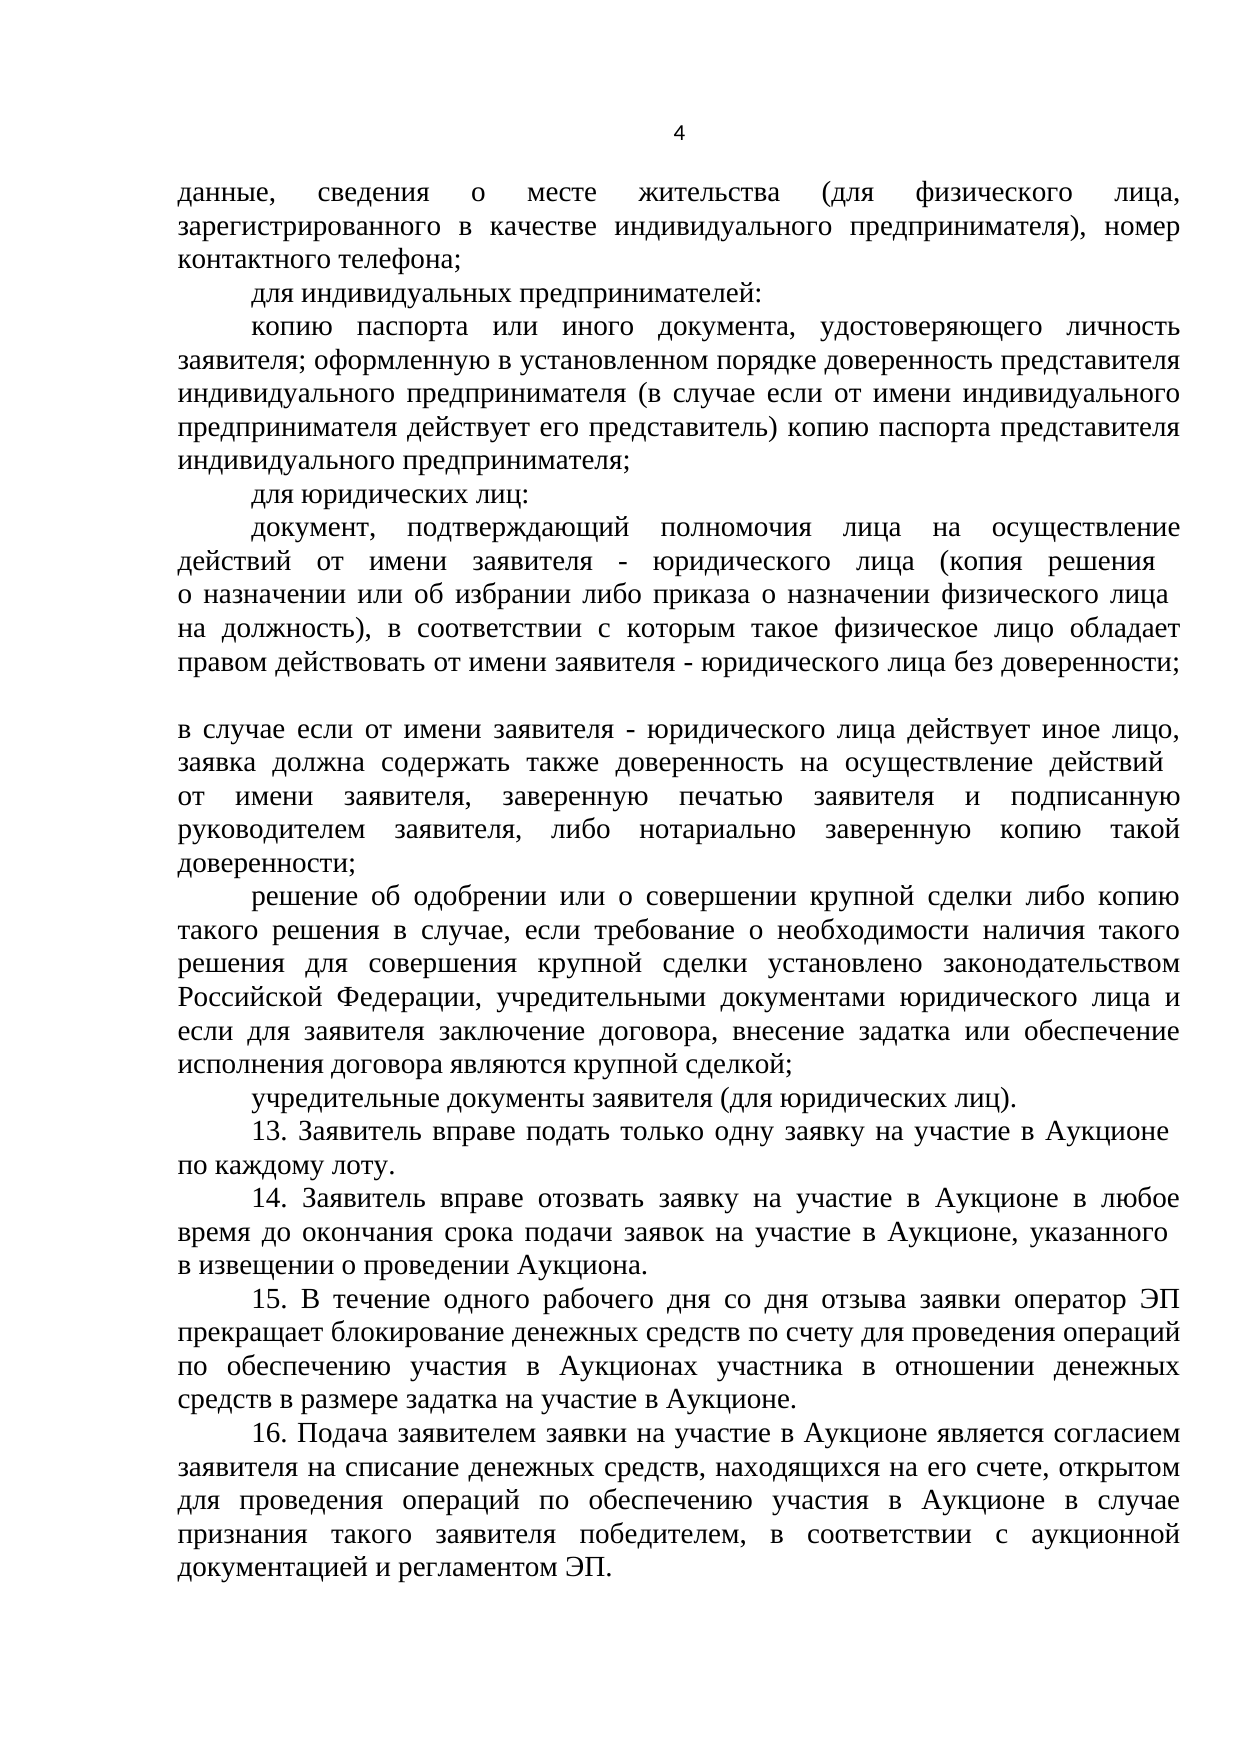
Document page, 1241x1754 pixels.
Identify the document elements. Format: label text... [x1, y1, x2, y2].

text учредительные документы заявителя (для юридических лиц). [177, 1080, 1181, 1113]
text для юридических лиц: [177, 476, 1181, 509]
text копию паспорта или иного документа, удостоверяющего личность заявителя; оформленную в установленном порядке доверенность представителя индивидуального предпринимателя (в случае если от имени индивидуального предпринимателя действует его представитель) копию паспорта представителя индивидуального предпринимателя; [177, 308, 1181, 476]
text 14. Заявитель вправе отозвать заявку на участие в Аукционе в любое время до окончания срока подачи заявок на участие в Аукционе, указанного в извещении о проведении Аукциона. [177, 1180, 1181, 1281]
text 16. Подача заявителем заявки на участие в Аукционе является согласием заявителя на списание денежных средств, находящихся на его счете, открытом для проведения операций по обеспечению участия в Аукционе в случае признания такого заявителя победителем, в соответствии с аукционной документацией и регламентом ЭП. [177, 1415, 1181, 1583]
text документ, подтверждающий полномочия лица на осуществление действий от имени заявителя - юридического лица (копия решения о назначении или об избрании либо приказа о назначении физического лица на должность), в соответствии с которым такое физическое лицо обладает правом действовать от имени заявителя - юридического лица без доверенности; в случае если от имени заявителя - юридического лица действует иное лицо, заявка должна содержать также доверенность на осуществление действий от имени заявителя, заверенную печатью заявителя и подписанную руководителем заявителя, либо нотариально заверенную копию такой доверенности; [177, 509, 1181, 878]
text 15. В течение одного рабочего дня со дня отзыва заявки оператор ЭП прекращает блокирование денежных средств по счету для проведения операций по обеспечению участия в Аукционах участника в отношении денежных средств в размере задатка на участие в Аукционе. [177, 1281, 1181, 1415]
text 13. Заявитель вправе подать только одну заявку на участие в Аукционе по каждому лоту. [177, 1113, 1181, 1180]
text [177, 174, 1181, 275]
text для индивидуальных предпринимателей: [177, 275, 1181, 308]
text решение об одобрении или о совершении крупной сделки либо копию такого решения в случае, если требование о необходимости наличия такого решения для совершения крупной сделки установлено законодательством Российской Федерации, учредительными документами юридического лица и если для заявителя заключение договора, внесение задатка или обеспечение исполнения договора являются крупной сделкой; [177, 878, 1181, 1080]
